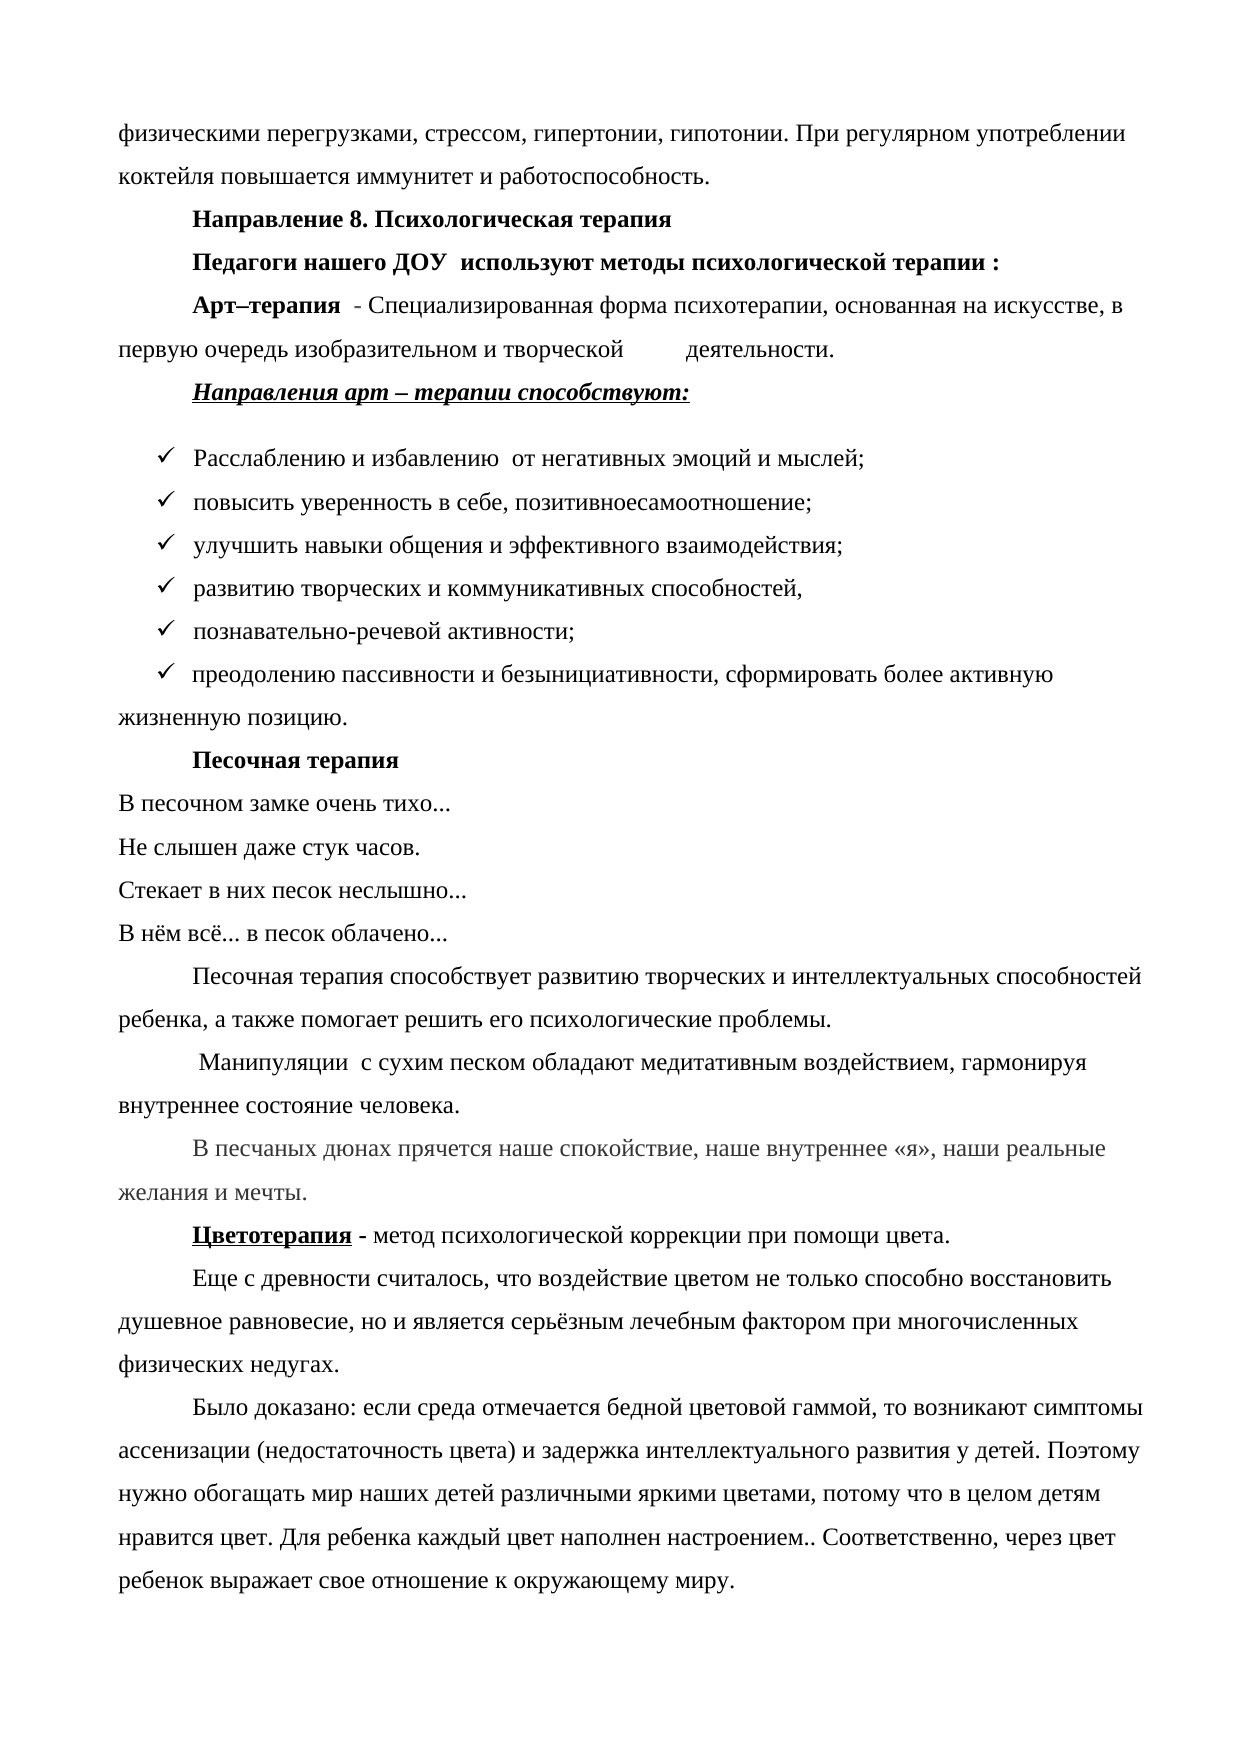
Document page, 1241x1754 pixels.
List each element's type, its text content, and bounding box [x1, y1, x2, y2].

text Манипуляции с сухим песком обладают медитативным воздействием, гармонируя внутреннее состояние человека. [118, 1047, 1152, 1119]
list Расслаблению и избавлению от негативных эмоций и мыслей; [156, 443, 1152, 472]
text Еще с древности считалось, что воздействие цветом не только способно восстановить душевное равновесие, но и является серьёзным лечебным фактором при многочисленных физических недугах. [118, 1263, 1152, 1378]
text Было доказано: если среда отмечается бедной цветовой гаммой, то возникают симптомы ассенизации (недостаточность цвета) и задержка интеллектуального развития у детей. Поэтому нужно обогащать мир наших детей различными яркими цветами, потому что в целом детям нравится цвет. Для ребенка каждый цвет наполнен настроением.. Соответственно, через цвет ребенок выражает свое отношение к окружающему миру. [118, 1392, 1152, 1593]
list развитию творческих и коммуникативных способностей, [156, 573, 1152, 602]
text Арт–терапия - Специализированная форма психотерапии, основанная на искусстве, в первую очередь изобразительном и творческой деятельности. [118, 291, 1152, 362]
text Направления арт – терапии способствуют: [118, 377, 1152, 406]
list улучшить навыки общения и эффективного взаимодействия; [156, 530, 1152, 558]
text Песочная терапия способствует развитию творческих и интеллектуальных способностей ребенка, а также помогает решить его психологические проблемы. [118, 961, 1152, 1033]
text В песчаных дюнах прячется наше спокойствие, наше внутреннее «я», наши реальные желания и мечты. [118, 1133, 1152, 1205]
list Песочная терапия [192, 745, 1152, 774]
text Педагоги нашего ДОУ используют методы психологической терапии : [118, 247, 1152, 276]
list повысить уверенность в себе, позитивноесамоотношение; [156, 487, 1152, 515]
text Направление 8. Психологическая терапия [118, 204, 1152, 233]
list познавательно-речевой активности; [156, 616, 1152, 645]
text В песочном замке очень тихо... Не слышен даже стук часов. Стекает в них песок неслышно... В нём всё... в песок облачено... [118, 788, 1152, 947]
list преодолению пассивности и безынициативности, сформировать более активную жизненную позицию. [118, 659, 1152, 731]
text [118, 118, 1152, 190]
text Цветотерапия - метод психологической коррекции при помощи цвета. [118, 1220, 1152, 1248]
